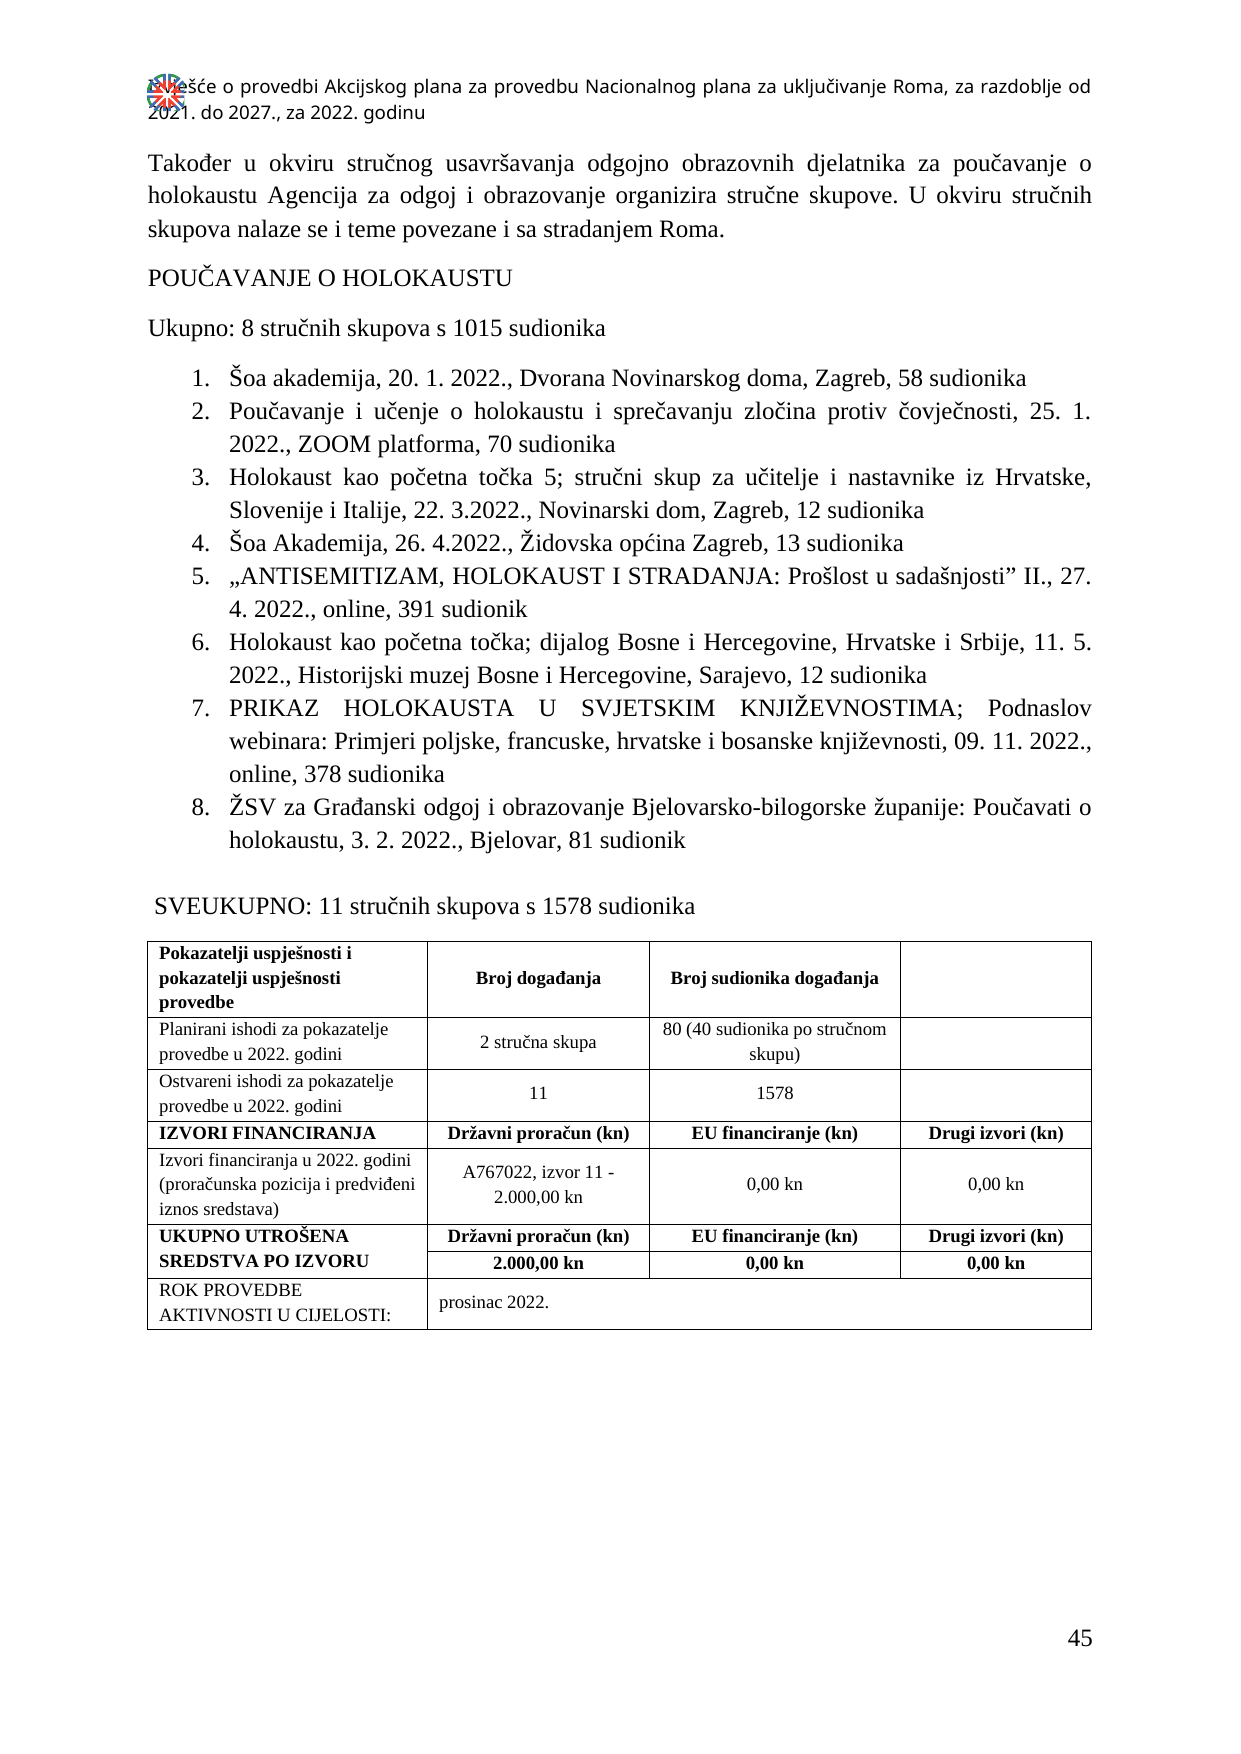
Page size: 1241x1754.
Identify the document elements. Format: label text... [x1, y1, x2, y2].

table_header Broj sudionika događanja [650, 942, 900, 1017]
table_cell Izvori financiranja u 2022. godini (proračunska pozicija i predviđeni iznos sredstava) [148, 1149, 427, 1224]
table_cell UKUPNO UTROŠENA SREDSTVA PO IZVORU [148, 1225, 427, 1278]
table_header [901, 942, 1091, 1017]
picture [146, 73, 189, 115]
list „ANTISEMITIZAM, HOLOKAUST I STRADANJA: Prošlost u sadašnjosti” II., 27. 4. 2022., online, 391 sudionik [191, 561, 1093, 623]
text POUČAVANJE O HOLOKAUSTU [148, 263, 1093, 292]
table_cell 0,00 kn [650, 1252, 900, 1278]
table_cell ROK PROVEDBE AKTIVNOSTI U CIJELOSTI: [148, 1279, 427, 1329]
table_cell prosinac 2022. [428, 1279, 1091, 1329]
table_cell Državni proračun (kn) [428, 1225, 649, 1251]
list PRIKAZ HOLOKAUSTA U SVJETSKIM KNJIŽEVNOSTIMA; Podnaslov webinara: Primjeri poljske, francuske, hrvatske i bosanske književnosti, 09. 11. 2022., online, 378 sudionika [191, 693, 1093, 788]
table_cell 80 (40 sudionika po stručnom skupu) [650, 1018, 900, 1069]
text Ukupno: 8 stručnih skupova s 1015 sudionika [148, 313, 1093, 342]
table_cell 1578 [650, 1070, 900, 1121]
table_cell IZVORI FINANCIRANJA [148, 1122, 427, 1147]
table_cell A767022, izvor 11 - 2.000,00 kn [428, 1149, 649, 1224]
list ŽSV za Građanski odgoj i obrazovanje Bjelovarsko-bilogorske županije: Poučavati o holokaustu, 3. 2. 2022., Bjelovar, 81 sudionik [191, 792, 1093, 854]
table_cell Ostvareni ishodi za pokazatelje provedbe u 2022. godini [148, 1070, 427, 1121]
text SVEUKUPNO: 11 stručnih skupova s 1578 sudionika [148, 891, 1093, 920]
table_header Pokazatelji uspješnosti i pokazatelji uspješnosti provedbe [148, 942, 427, 1017]
list Holokaust kao početna točka; dijalog Bosne i Hercegovine, Hrvatske i Srbije, 11. 5. 2022., Historijski muzej Bosne i Hercegovine, Sarajevo, 12 sudionika [191, 627, 1093, 689]
table_cell Planirani ishodi za pokazatelje provedbe u 2022. godini [148, 1018, 427, 1069]
table_cell 2 stručna skupa [428, 1018, 649, 1069]
table_header Broj događanja [428, 942, 649, 1017]
list Holokaust kao početna točka 5; stručni skup za učitelje i nastavnike iz Hrvatske, Slovenije i Italije, 22. 3.2022., Novinarski dom, Zagreb, 12 sudionika [191, 462, 1093, 523]
table_cell 0,00 kn [901, 1252, 1091, 1278]
table_cell Državni proračun (kn) [428, 1122, 649, 1147]
table_cell Drugi izvori (kn) [901, 1122, 1091, 1147]
table_cell 0,00 kn [901, 1149, 1091, 1224]
list Šoa akademija, 20. 1. 2022., Dvorana Novinarskog doma, Zagreb, 58 sudionika [191, 363, 1093, 391]
table_cell Drugi izvori (kn) [901, 1225, 1091, 1251]
list Poučavanje i učenje o holokaustu i sprečavanju zločina protiv čovječnosti, 25. 1. 2022., ZOOM platforma, 70 sudionika [191, 396, 1093, 457]
table_cell 2.000,00 kn [428, 1252, 649, 1278]
table_cell [901, 1018, 1091, 1069]
table_cell 11 [428, 1070, 649, 1121]
text Također u okviru stručnog usavršavanja odgojno obrazovnih djelatnika za poučavanje o holokaustu Agencija za odgoj i obrazovanje organizira stručne skupove. U okviru stručnih skupova nalaze se i teme povezane i sa stradanjem Roma. [148, 148, 1093, 242]
table_cell 0,00 kn [650, 1149, 900, 1224]
table_cell EU financiranje (kn) [650, 1122, 900, 1147]
table_cell [901, 1070, 1091, 1121]
list Šoa Akademija, 26. 4.2022., Židovska općina Zagreb, 13 sudionika [191, 528, 1093, 557]
table_cell EU financiranje (kn) [650, 1225, 900, 1251]
